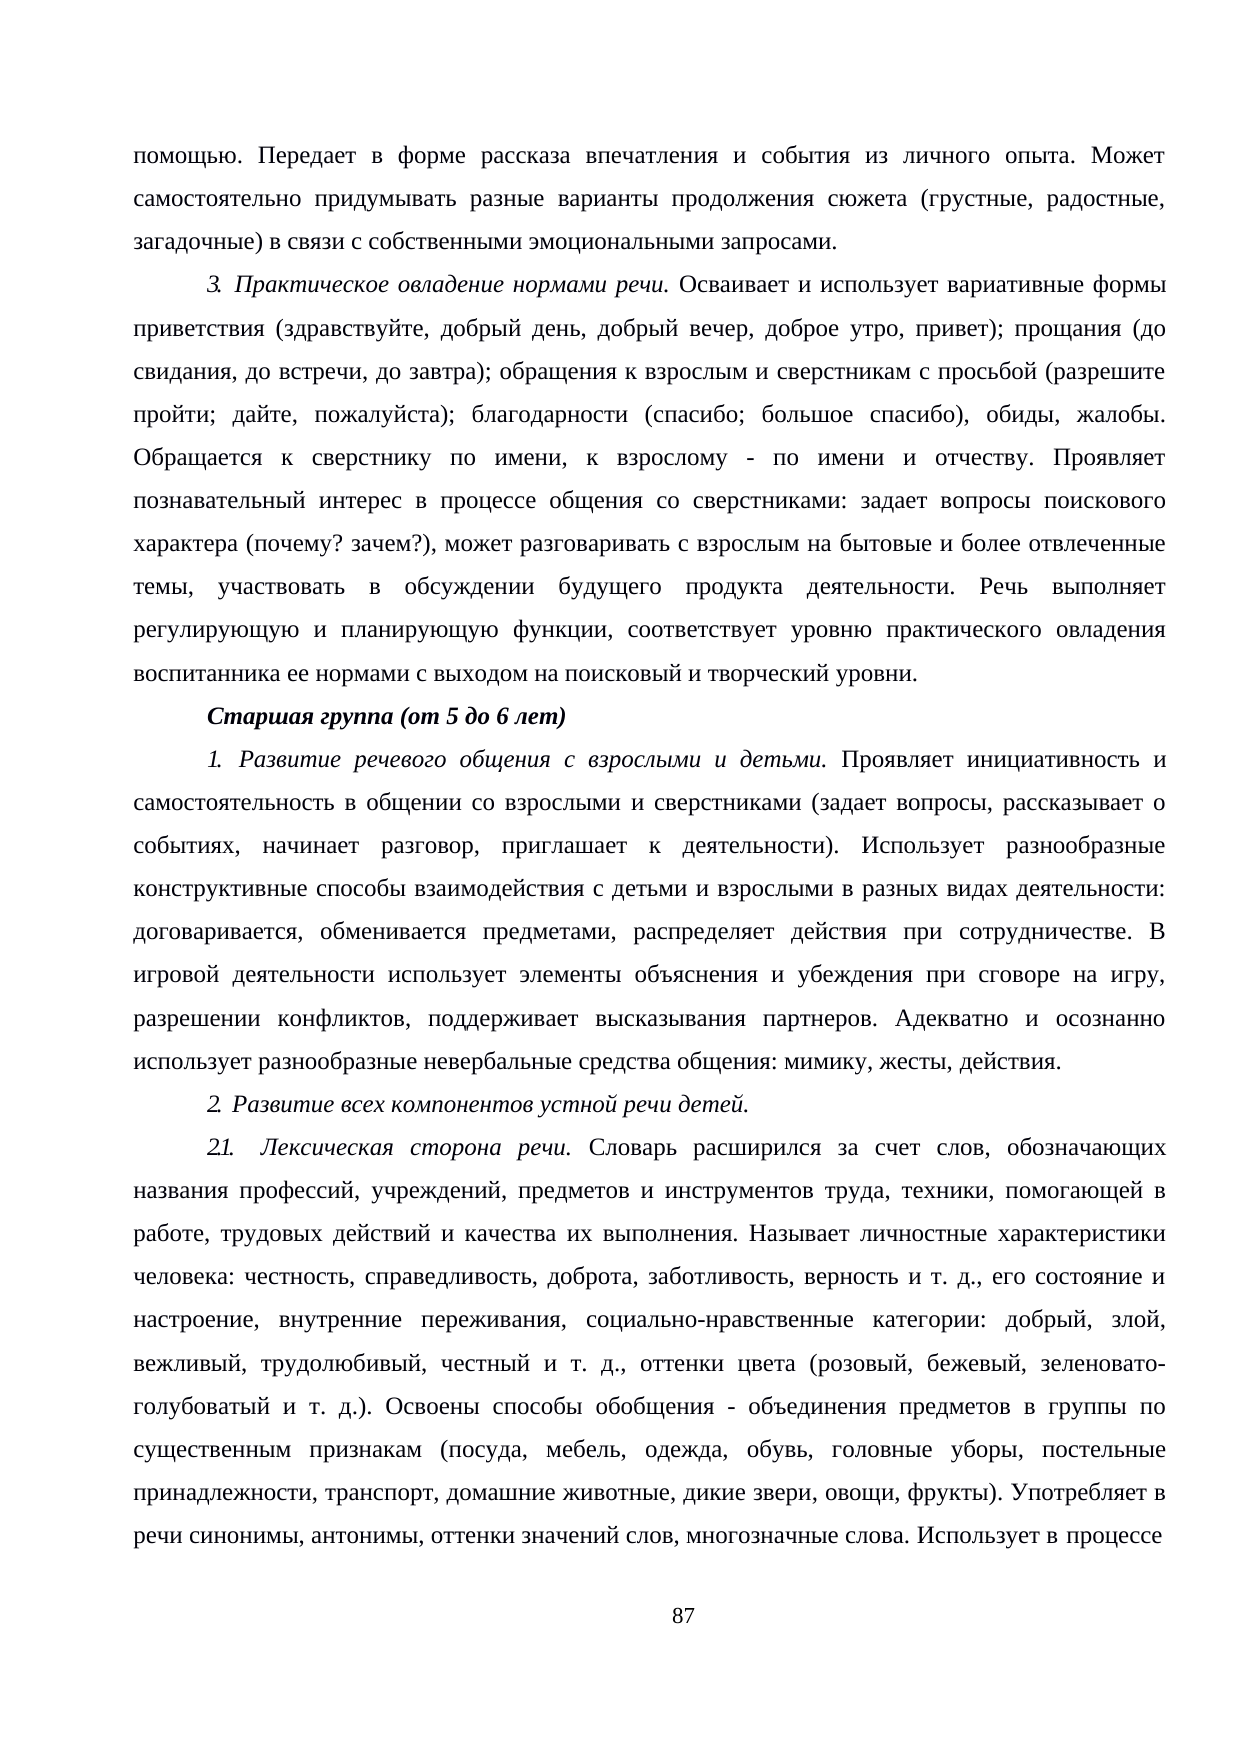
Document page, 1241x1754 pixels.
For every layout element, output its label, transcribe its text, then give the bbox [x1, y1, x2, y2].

list Лексическая сторона речи. Словарь расширился за счет слов, обозначающих названия профессий, учреждений, предметов и инструментов труда, техники, помогающей в работе, трудовых действий и качества их выполнения. Называет личностные характеристики человека: честность, справедливость, доброта, заботливость, верность и т. д., его состояние и настроение, внутренние переживания, социально-нравственные категории: добрый, злой, вежливый, трудолюбивый, честный и т. д., оттенки цвета (розовый, бежевый, зеленовато- голубоватый и т. д.). Освоены способы обобщения - объединения предметов в группы по существенным признакам (посуда, мебель, одежда, обувь, головные уборы, постельные принадлежности, транспорт, домашние животные, дикие звери, овощи, фрукты). Употребляет в речи синонимы, антонимы, оттенки значений слов, многозначные слова. Использует в процессе [133, 1132, 1167, 1549]
list Развитие речевого общения с взрослыми и детьми. Проявляет инициативность и самостоятельность в общении со взрослыми и сверстниками (задает вопросы, рассказывает о событиях, начинает разговор, приглашает к деятельности). Использует разнообразные конструктивные способы взаимодействия с детьми и взрослыми в разных видах деятельности: договаривается, обменивается предметами, распределяет действия при сотрудничестве. В игровой деятельности использует элементы объяснения и убеждения при сговоре на игру, разрешении конфликтов, поддерживает высказывания партнеров. Адекватно и осознанно использует разнообразные невербальные средства общения: мимику, жесты, действия. [133, 744, 1166, 1074]
text Старшая группа (от 5 до 6 лет) [207, 701, 1194, 729]
text помощью. Передает в форме рассказа впечатления и события из личного опыта. Может самостоятельно придумывать разные варианты продолжения сюжета (грустные, радостные, загадочные) в связи с собственными эмоциональными запросами. [133, 140, 1166, 255]
list Развитие всех компонентов устной речи детей. [207, 1089, 1194, 1118]
list Практическое овладение нормами речи. Осваивает и использует вариативные формы приветствия (здравствуйте, добрый день, добрый вечер, доброе утро, привет); прощания (до свидания, до встречи, до завтра); обращения к взрослым и сверстникам с просьбой (разрешите пройти; дайте, пожалуйста); благодарности (спасибо; большое спасибо), обиды, жалобы. Обращается к сверстнику по имени, к взрослому - по имени и отчеству. Проявляет познавательный интерес в процессе общения со сверстниками: задает вопросы поискового характера (почему? зачем?), может разговаривать с взрослым на бытовые и более отвлеченные темы, участвовать в обсуждении будущего продукта деятельности. Речь выполняет регулирующую и планирующую функции, соответствует уровню практического овладения воспитанника ее нормами с выходом на поисковый и творческий уровни. [133, 269, 1167, 686]
